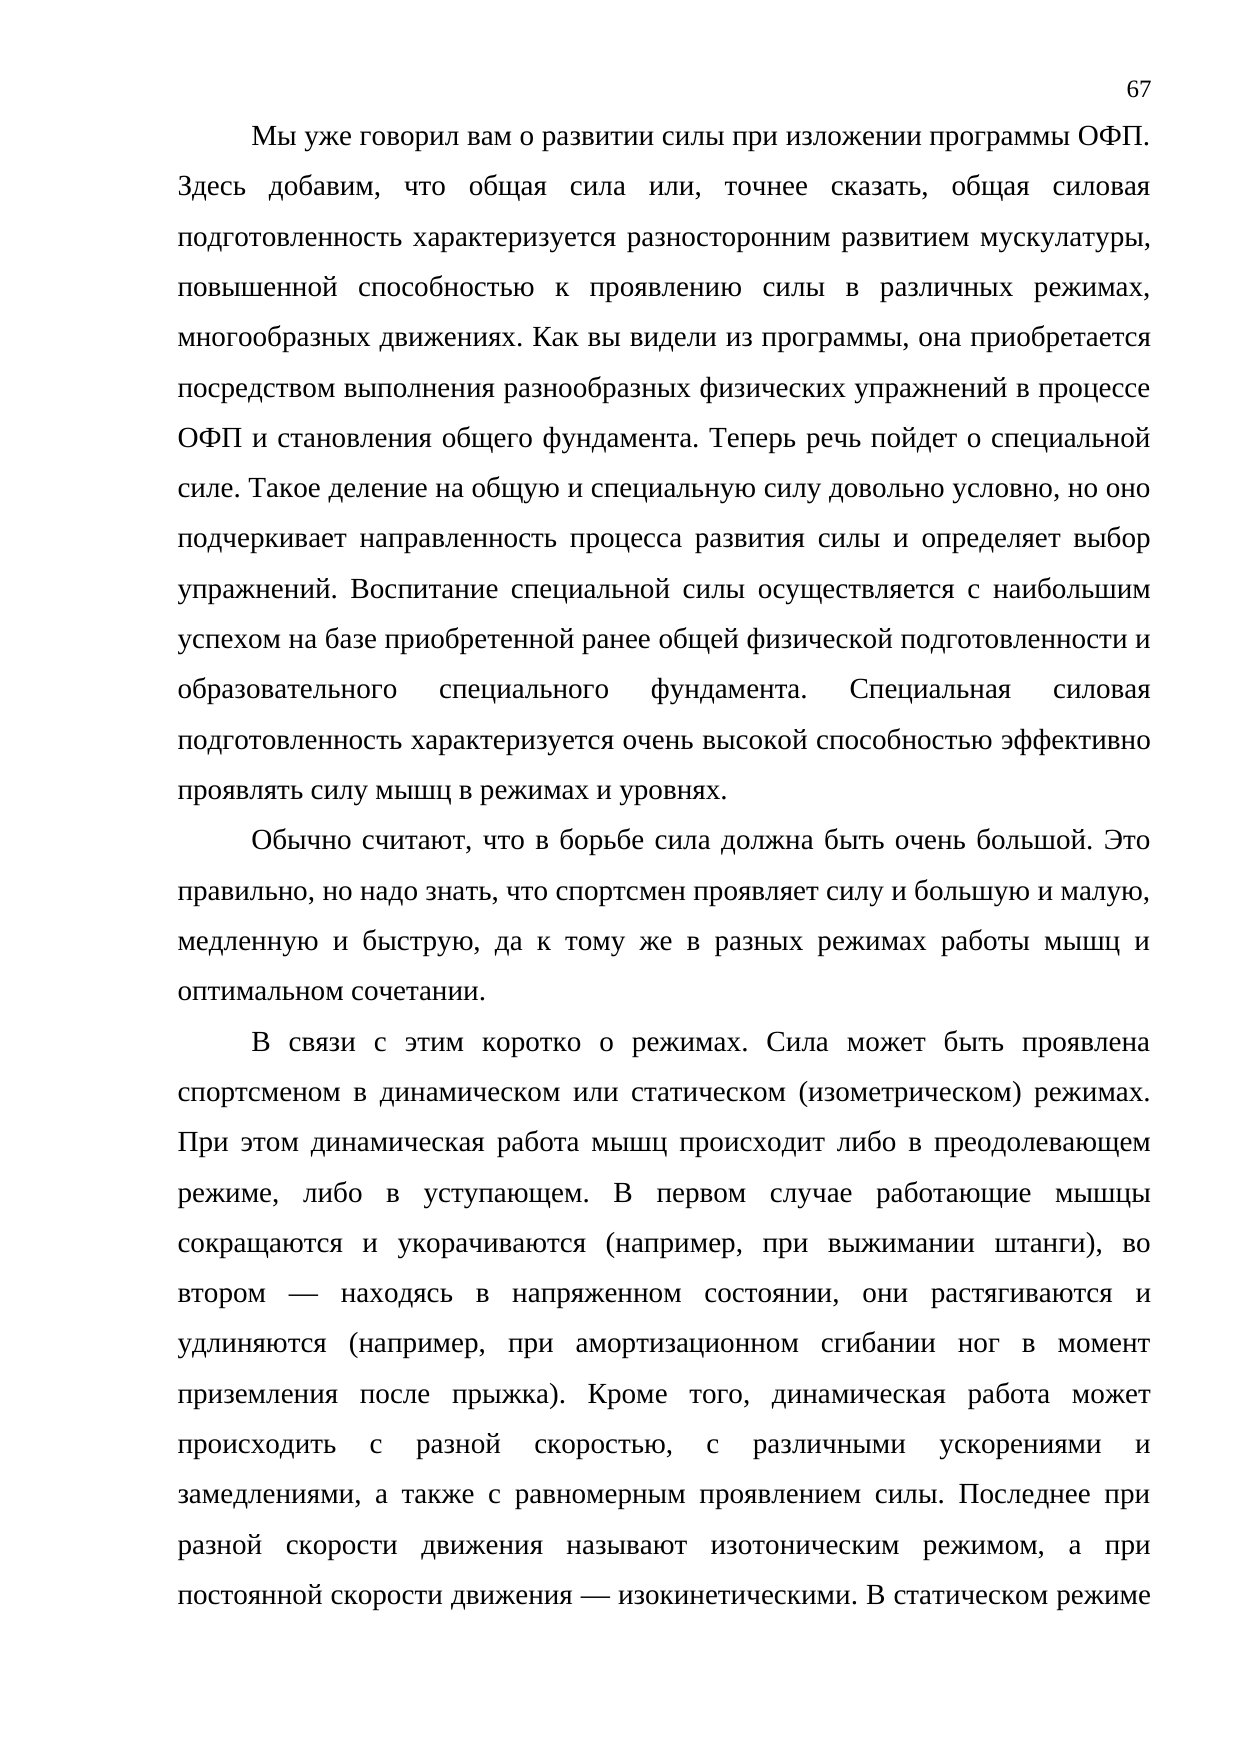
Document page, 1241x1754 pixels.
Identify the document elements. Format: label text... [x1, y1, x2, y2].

text Мы уже говорил вам о развитии силы при изложении программы ОФП. Здесь добавим, что общая сила или, точнее сказать, общая силовая подготовленность характеризуется разносторонним развитием мускулатуры, повышенной способностью к проявлению силы в различных режимах, многообразных движениях. Как вы видели из программы, она приобретается посредством выполнения разнообразных физических упражнений в процессе ОФП и становления общего фундамента. Теперь речь пойдет о специальной силе. Такое деление на общую и специальную силу довольно условно, но оно подчеркивает направленность процесса развития силы и определяет выбор упражнений. Воспитание специальной силы осуществляется с наибольшим успехом на базе приобретенной ранее общей физической подготовленности и образовательного специального фундамента. Специальная силовая подготовленность характеризуется очень высокой способностью эффективно проявлять силу мышц в режимах и уровнях. [177, 118, 1152, 806]
text Обычно считают, что в борьбе сила должна быть очень большой. Это правильно, но надо знать, что спортсмен проявляет силу и большую и малую, медленную и быструю, да к тому же в разных режимах работы мышц и оптимальном сочетании. [177, 822, 1152, 1007]
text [177, 1024, 1152, 1611]
